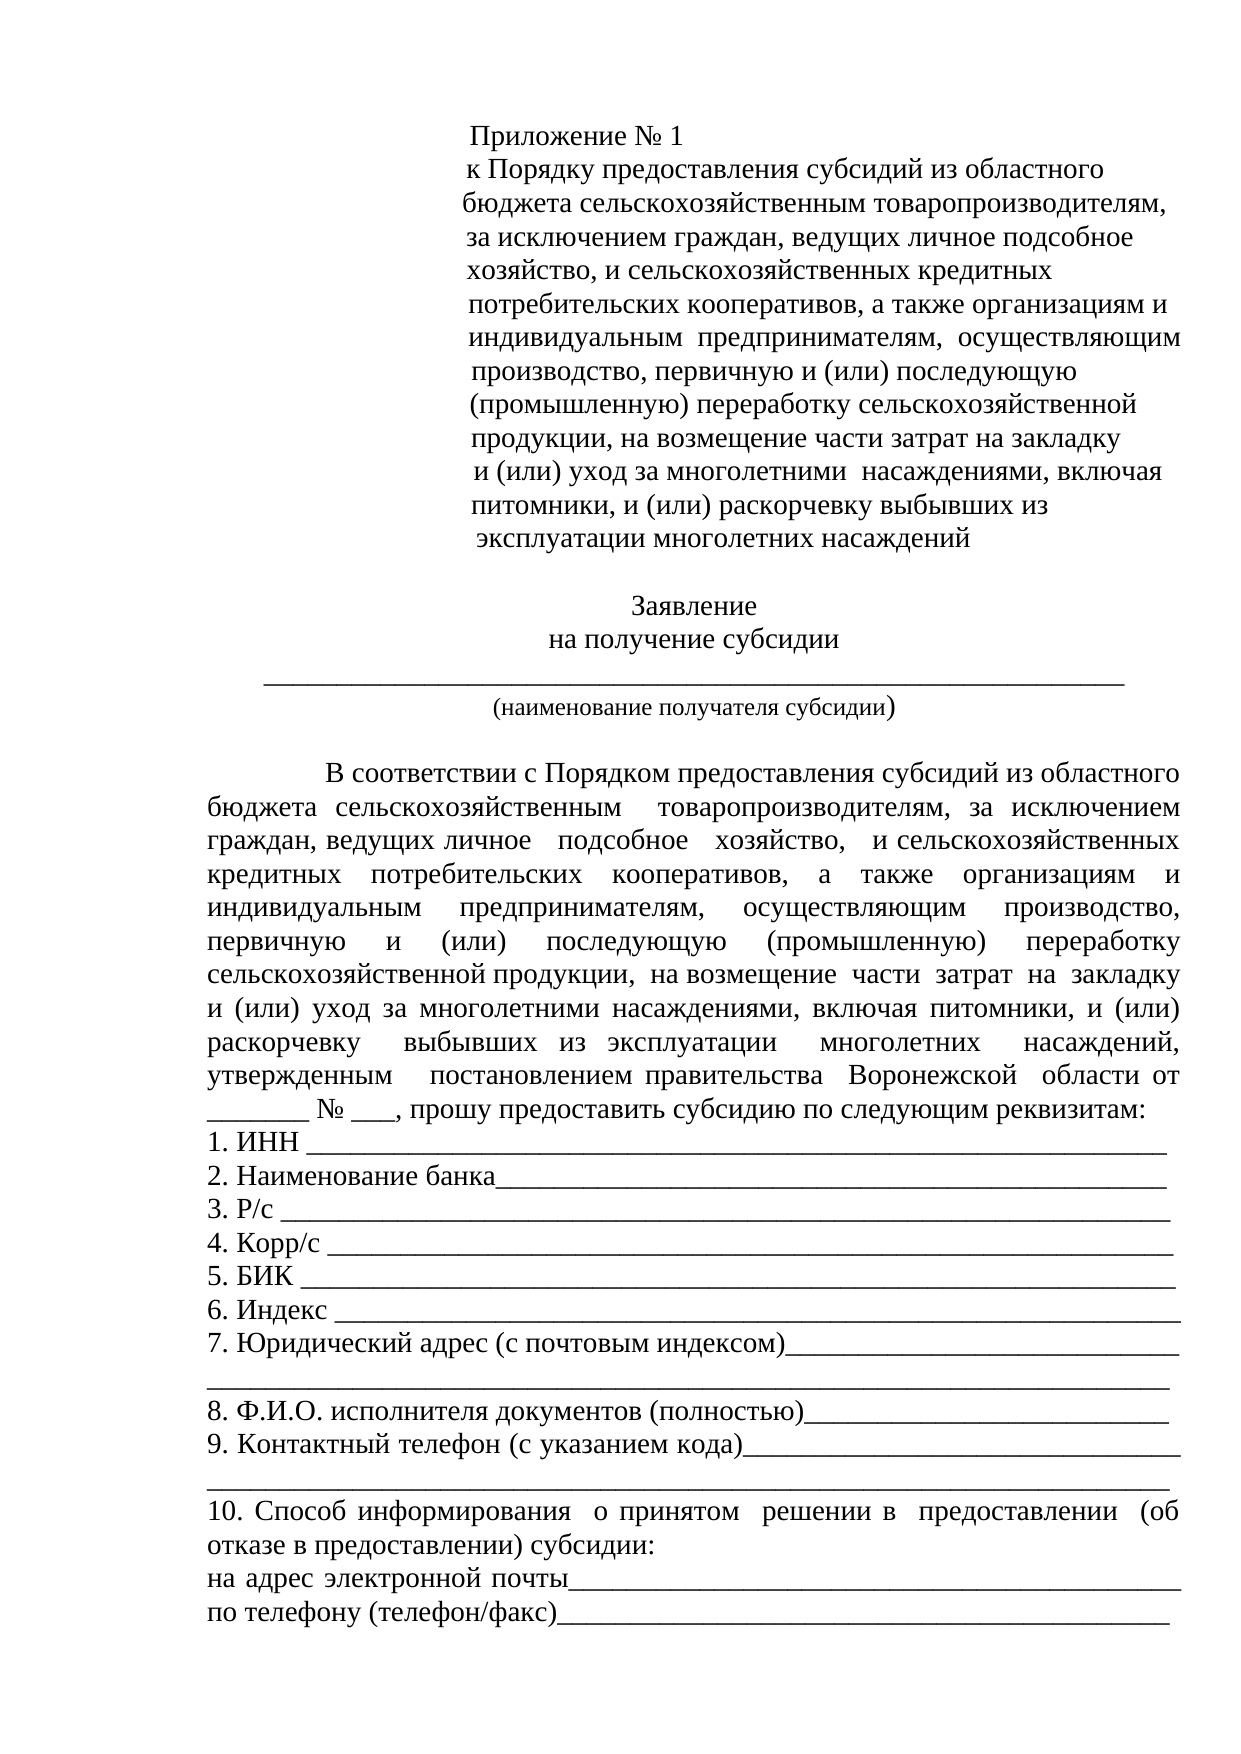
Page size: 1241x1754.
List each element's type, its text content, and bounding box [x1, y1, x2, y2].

text потребительских кооперативов, а также организациям и [207, 286, 1181, 319]
text __________________________________________________________________ [207, 1359, 1181, 1393]
text бюджета сельскохозяйственным товаропроизводителям, [207, 185, 1181, 219]
text 8. Ф.И.О. исполнителя документов (полностью)_________________________ [207, 1393, 1181, 1426]
text 7. Юридический адрес (с почтовым индексом)___________________________ [207, 1326, 1181, 1359]
text Заявление [207, 588, 1181, 621]
text и (или) уход за многолетними насаждениями, включая [207, 453, 1181, 487]
text на получение субсидии [207, 621, 1181, 655]
text индивидуальным предпринимателям, осуществляющим [207, 319, 1181, 353]
text к Порядку предоставления субсидий из областного [207, 152, 1181, 185]
text 3. Р/с _____________________________________________________________ [207, 1191, 1181, 1225]
text ___________________________________________________________ [207, 655, 1181, 688]
text 5. БИК ____________________________________________________________ [207, 1258, 1181, 1292]
text Приложение № 1 [207, 118, 1181, 152]
text (наименование получателя субсидии) [207, 688, 1181, 722]
text производство, первичную и (или) последующую [207, 353, 1181, 386]
text эксплуатации многолетних насаждений [207, 521, 1181, 554]
text продукции, на возмещение части затрат на закладку [207, 420, 1181, 453]
text за исключением граждан, ведущих личное подсобное [207, 219, 1181, 252]
text 2. Наименование банка______________________________________________ [207, 1158, 1181, 1191]
text 6. Индекс __________________________________________________________ [207, 1292, 1181, 1326]
text на адрес электронной почты__________________________________________ по телефону (телефон/факс)__________________________________________ [207, 1560, 1181, 1627]
text хозяйство, и сельскохозяйственных кредитных [207, 252, 1181, 286]
text питомники, и (или) раскорчевку выбывших из [207, 487, 1181, 521]
text (промышленную) переработку сельскохозяйственной [207, 386, 1181, 420]
text 1. ИНН ___________________________________________________________ [207, 1124, 1181, 1158]
text 9. Контактный телефон (с указанием кода)______________________________ __________________________________________________________________ [207, 1426, 1181, 1493]
text 10. Способ информирования о принятом решении в предоставлении (об отказе в предоставлении) субсидии: [207, 1493, 1181, 1560]
text 4. Корр/с __________________________________________________________ [207, 1225, 1181, 1258]
text В соответствии с Порядком предоставления субсидий из областного бюджета сельскохозяйственным товаропроизводителям, за исключением граждан, ведущих личное подсобное хозяйство, и сельскохозяйственных кредитных потребительских кооперативов, а также организациям и индивидуальным предпринимателям, осуществляющим производство, первичную и (или) последующую (промышленную) переработку сельскохозяйственной продукции, на возмещение части затрат на закладку и (или) уход за многолетними насаждениями, включая питомники, и (или) раскорчевку выбывших из эксплуатации многолетних насаждений, утвержденным постановлением правительства Воронежской области от _______ № ___, прошу предоставить субсидию по следующим реквизитам: [207, 755, 1181, 1124]
